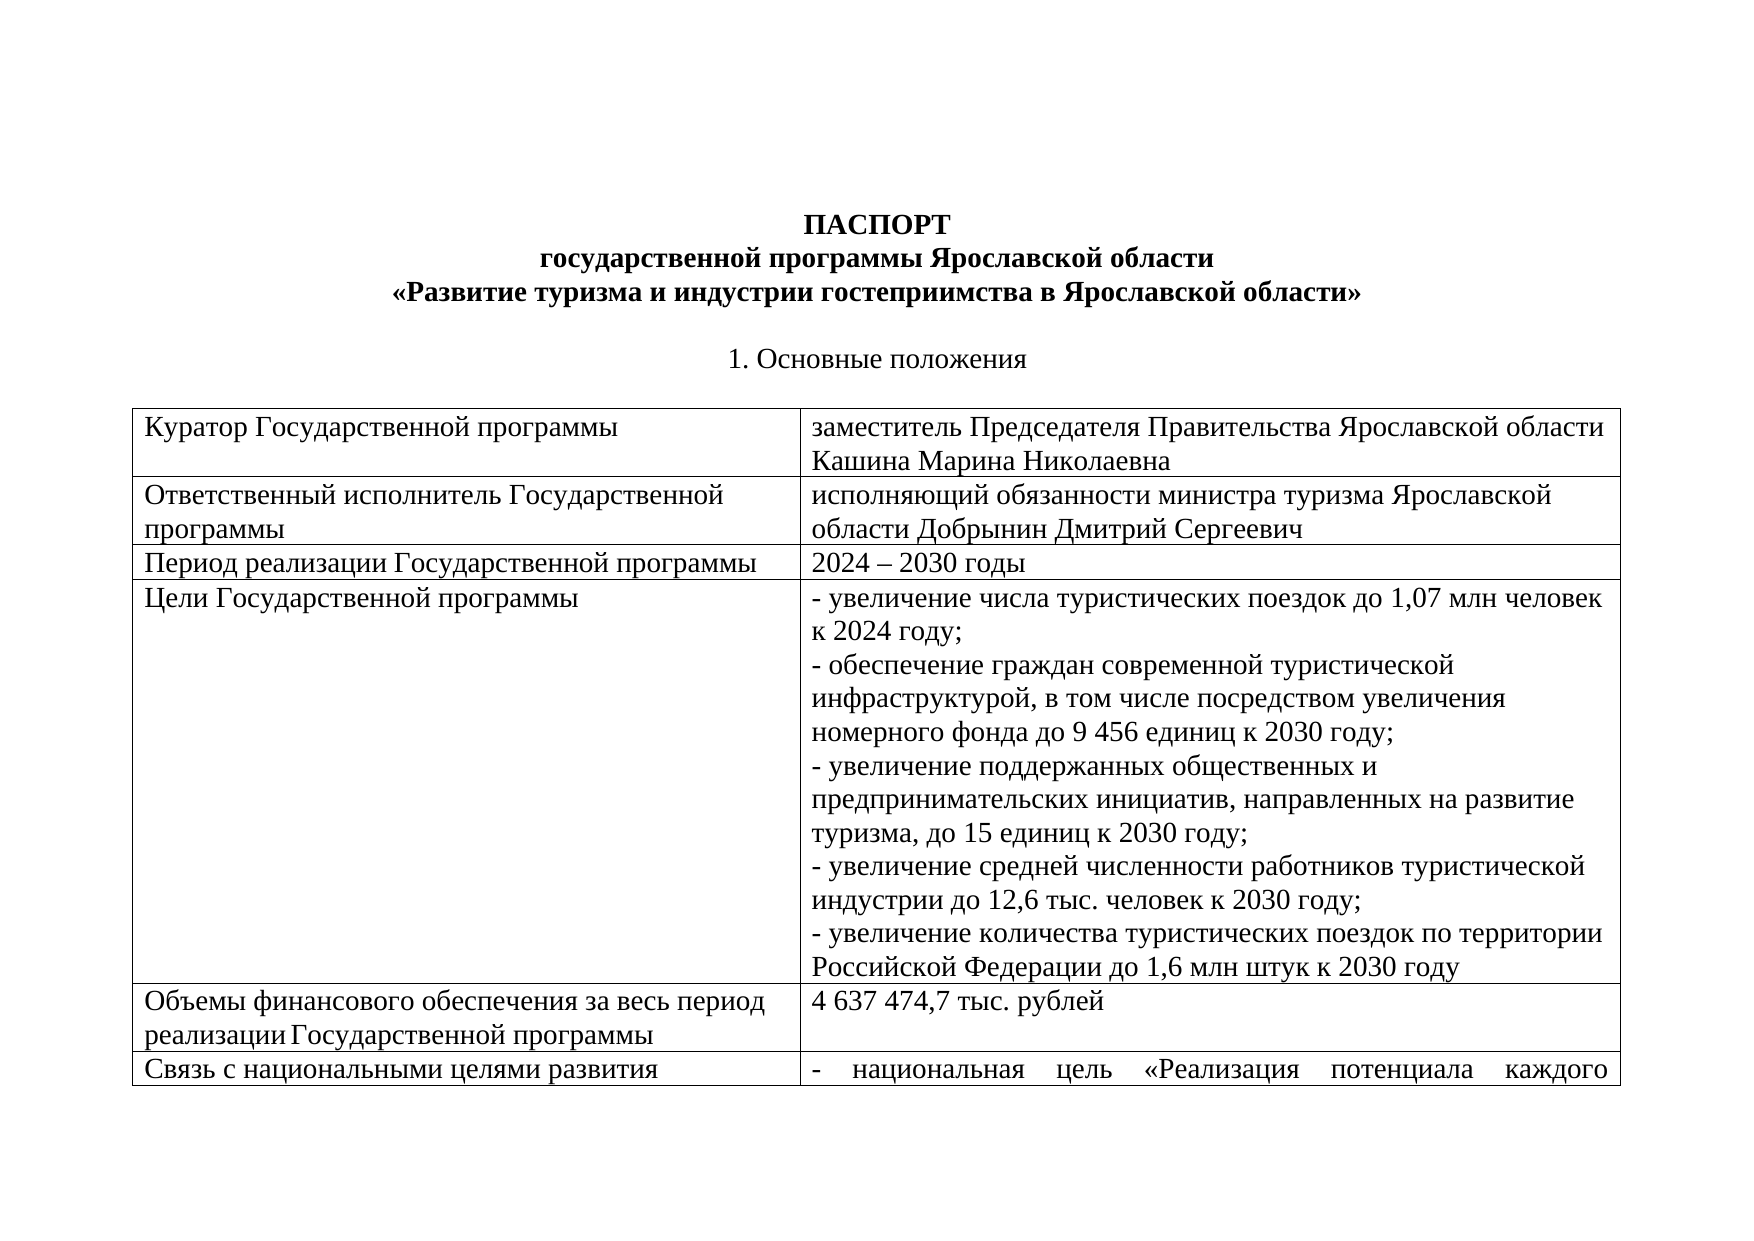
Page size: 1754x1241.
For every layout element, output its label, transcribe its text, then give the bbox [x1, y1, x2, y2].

table_cell Объемы финансового обеспечения за весь период реализации Государственной программы [133, 984, 800, 1051]
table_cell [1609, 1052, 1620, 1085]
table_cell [133, 1052, 800, 1085]
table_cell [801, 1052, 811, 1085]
text 1. Основные положения [118, 341, 1636, 374]
table_cell 4 637 474,7 тыс. рублей [801, 984, 1620, 1051]
table_cell 2024 – 2030 годы [801, 545, 1620, 579]
text ПАСПОРТ [118, 207, 1636, 240]
text государственной программы Ярославской области [118, 240, 1636, 274]
table_header заместитель Председателя Правительства Ярославской области Кашина Марина Николаевна [801, 409, 1620, 476]
table_header Куратор Государственной программы [133, 409, 800, 476]
table_cell - увеличение числа туристических поездок до 1,07 млн человек к 2024 году; - обеспечение граждан современной туристической инфраструктурой, в том числе посредством увеличения номерного фонда до 9 456 единиц к 2030 году; - увеличение поддержанных общественных и предпринимательских инициатив, направленных на развитие туризма, до 15 единиц к 2030 году; - увеличение средней численности работников туристической индустрии до 12,6 тыс. человек к 2030 году; - увеличение количества туристических поездок по территории Российской Федерации до 1,6 млн штук к 2030 году [801, 580, 1620, 982]
text «Развитие туризма и индустрии гостеприимства в Ярославской области» [118, 274, 1636, 307]
table_cell исполняющий обязанности министра туризма Ярославской области Добрынин Дмитрий Сергеевич [801, 477, 1620, 544]
table_cell Период реализации Государственной программы [133, 545, 800, 579]
table_cell Ответственный исполнитель Государственной программы [133, 477, 800, 544]
table_cell Цели Государственной программы [133, 580, 800, 982]
